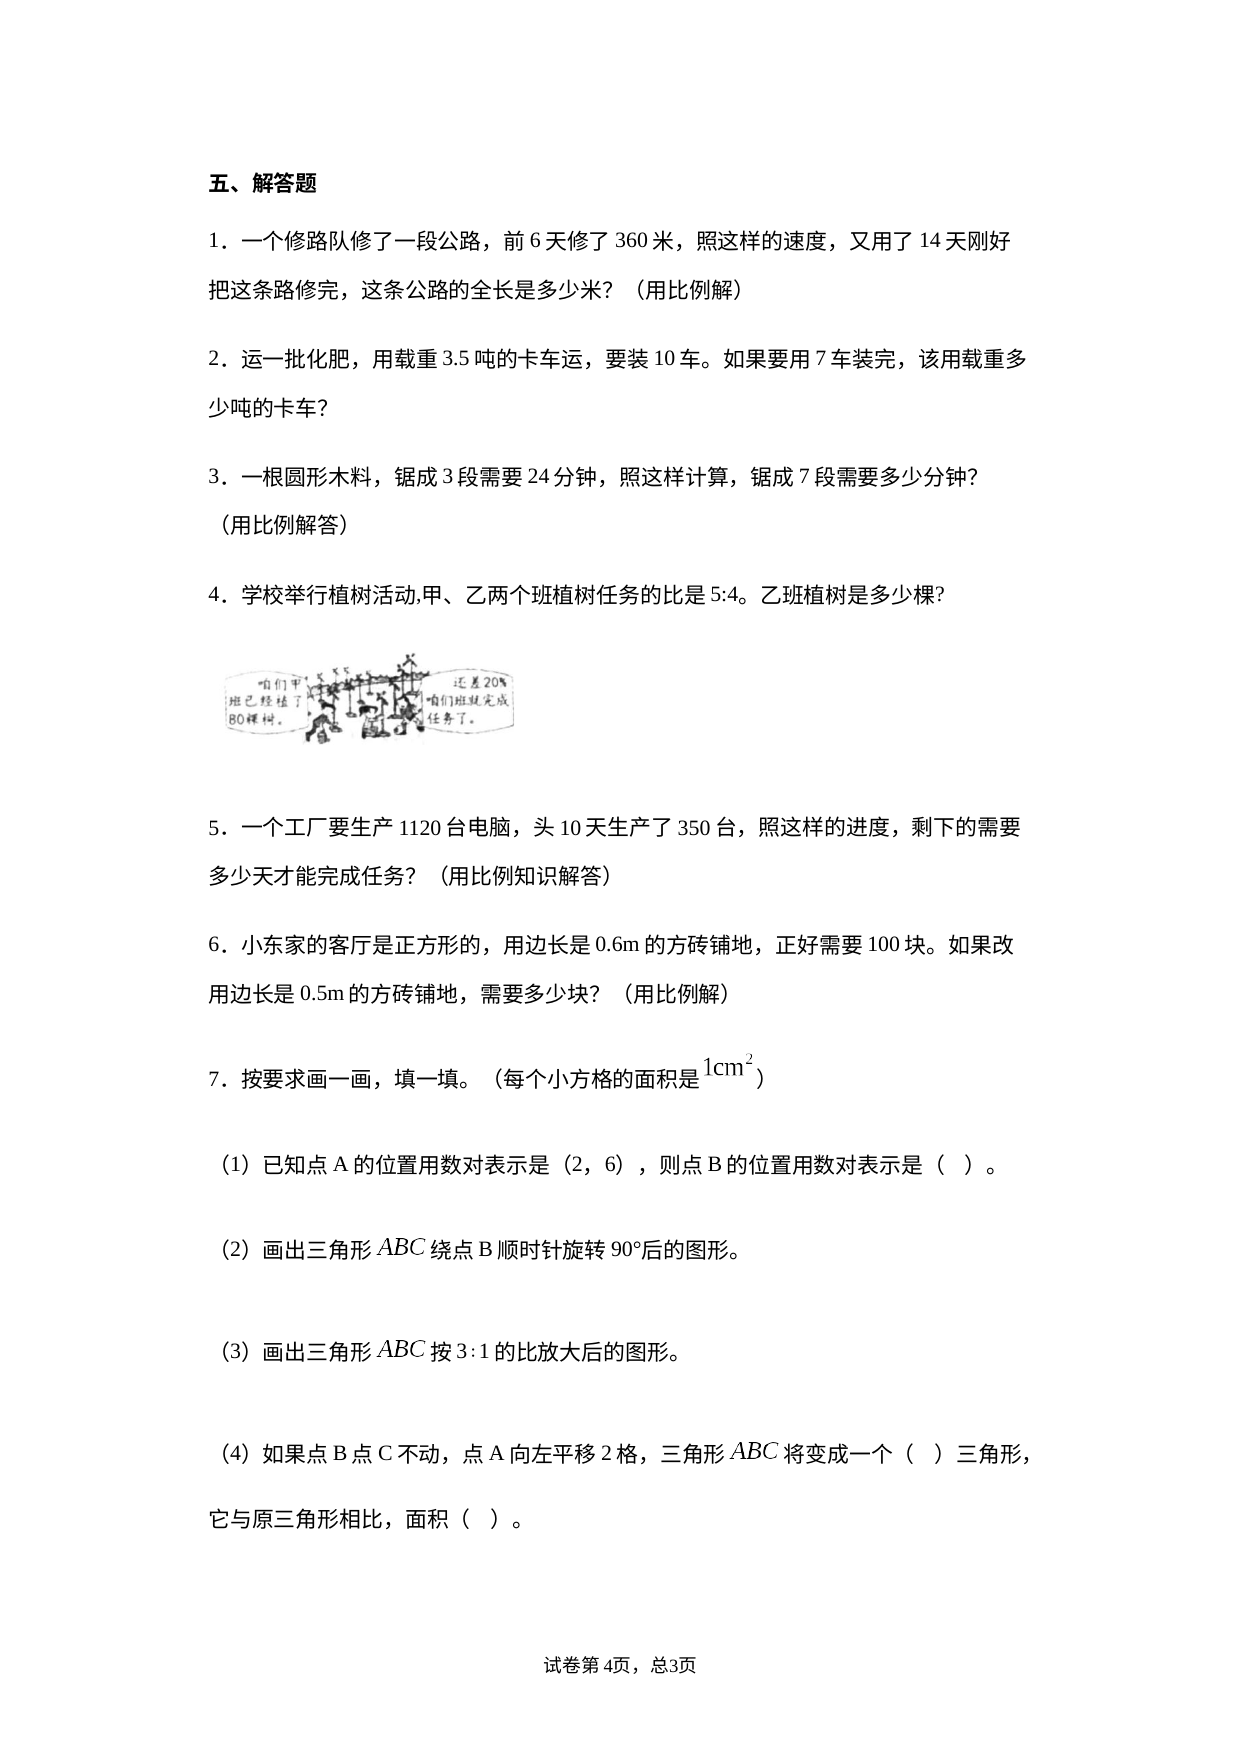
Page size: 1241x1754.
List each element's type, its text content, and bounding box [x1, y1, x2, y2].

text 4．学校举行植树活动,甲、乙两个班植树任务的比是5:4。乙班植树是多少棵? [208, 577, 1032, 610]
text 5．一个工厂要生产1120台电脑，头10天生产了350台，照这样的进度，剩下的需要多少天才能完成任务？（用比例知识解答） [208, 810, 1032, 891]
text 五、解答题 [208, 166, 1032, 198]
text （4）如果点B点C不动，点A向左平移2格，三角形将变成一个（ ）三角形，它与原三角形相比，面积（ ）。 [208, 1420, 1032, 1534]
text 7．按要求画一画，填一填。（每个小方格的面积是） [208, 1046, 1032, 1111]
text （2）画出三角形绕点B顺时针旋转90°后的图形。 [208, 1217, 1032, 1282]
picture [208, 646, 515, 745]
text （3）画出三角形按3∶1的比放大后的图形。 [208, 1318, 1032, 1383]
text 6．小东家的客厅是正方形的，用边长是0.6m的方砖铺地，正好需要100块。如果改用边长是0.5m的方砖铺地，需要多少块？（用比例解） [208, 928, 1032, 1009]
text （1）已知点A的位置用数对表示是（2，6），则点B的位置用数对表示是（ ）。 [208, 1147, 1032, 1180]
text 3．一根圆形木料，锯成3段需要24分钟，照这样计算，锯成7段需要多少分钟？（用比例解答） [208, 459, 1032, 541]
text 1．一个修路队修了一段公路，前6天修了360米，照这样的速度，又用了14天刚好把这条路修完，这条公路的全长是多少米？（用比例解） [208, 223, 1032, 305]
text 2．运一批化肥，用载重3.5吨的卡车运，要装10车。如果要用7车装完，该用载重多少吨的卡车？ [208, 341, 1032, 423]
